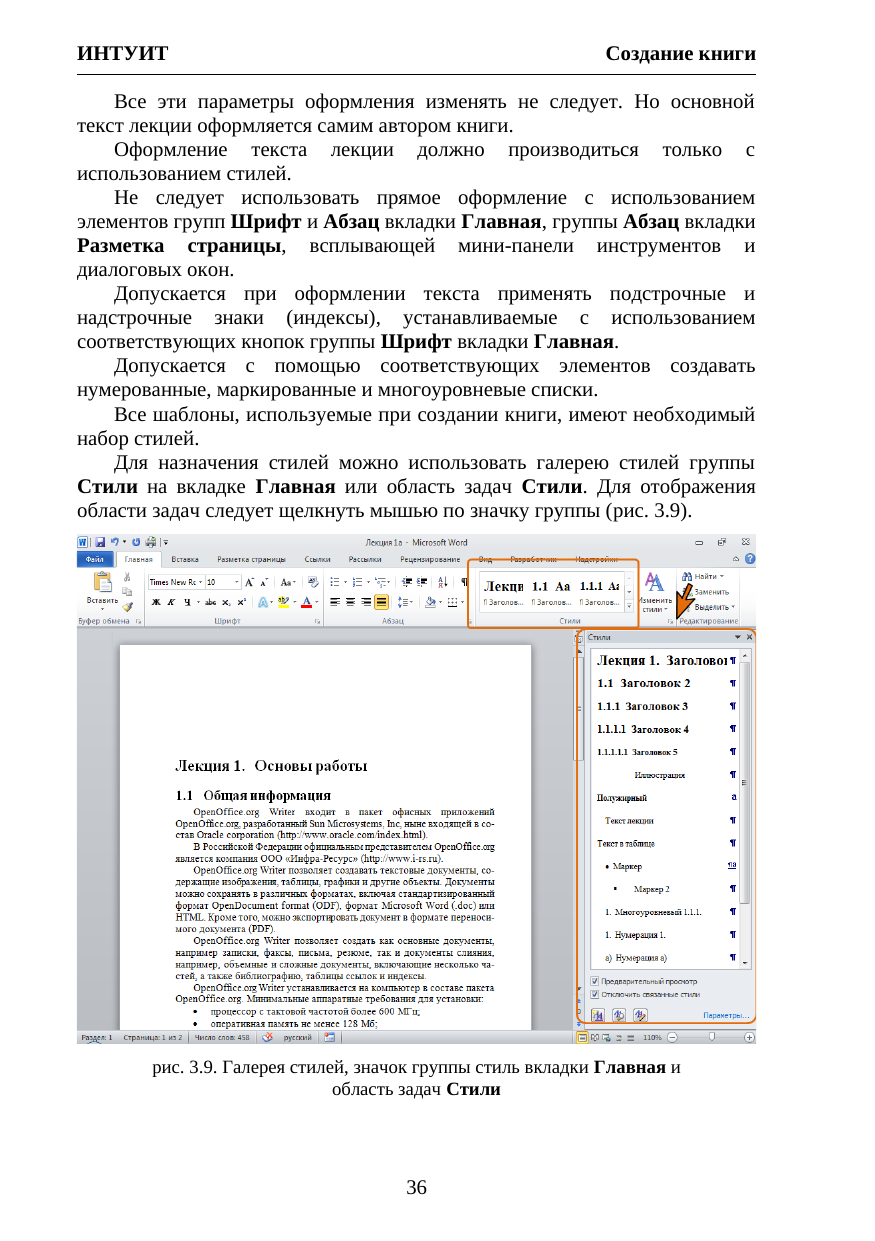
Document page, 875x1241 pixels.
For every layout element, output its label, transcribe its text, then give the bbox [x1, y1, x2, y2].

text Допускается при оформлении текста применять подстрочные и надстрочные знаки (индексы), устанавливаемые с использованием соответствующих кнопок группы Шрифт вкладки Главная. [77, 281, 756, 353]
text Оформление текста лекции должно производиться только с использованием стилей. [77, 137, 756, 185]
text Все шаблоны, используемые при создании книги, имеют необходимый набор стилей. [77, 401, 756, 449]
picture [76, 534, 757, 1044]
text Не следует использовать прямое оформление с использованием элементов групп Шрифт и Абзац вкладки Главная, группы Абзац вкладки Разметка страницы, всплывающей мини-панели инструментов и диалоговых окон. [77, 185, 756, 281]
text Все эти параметры оформления изменять не следует. Но основной текст лекции оформляется самим автором книги. [77, 89, 756, 137]
text Допускается с помощью соответствующих элементов создавать нумерованные, маркированные и многоуровневые списки. [77, 353, 756, 401]
